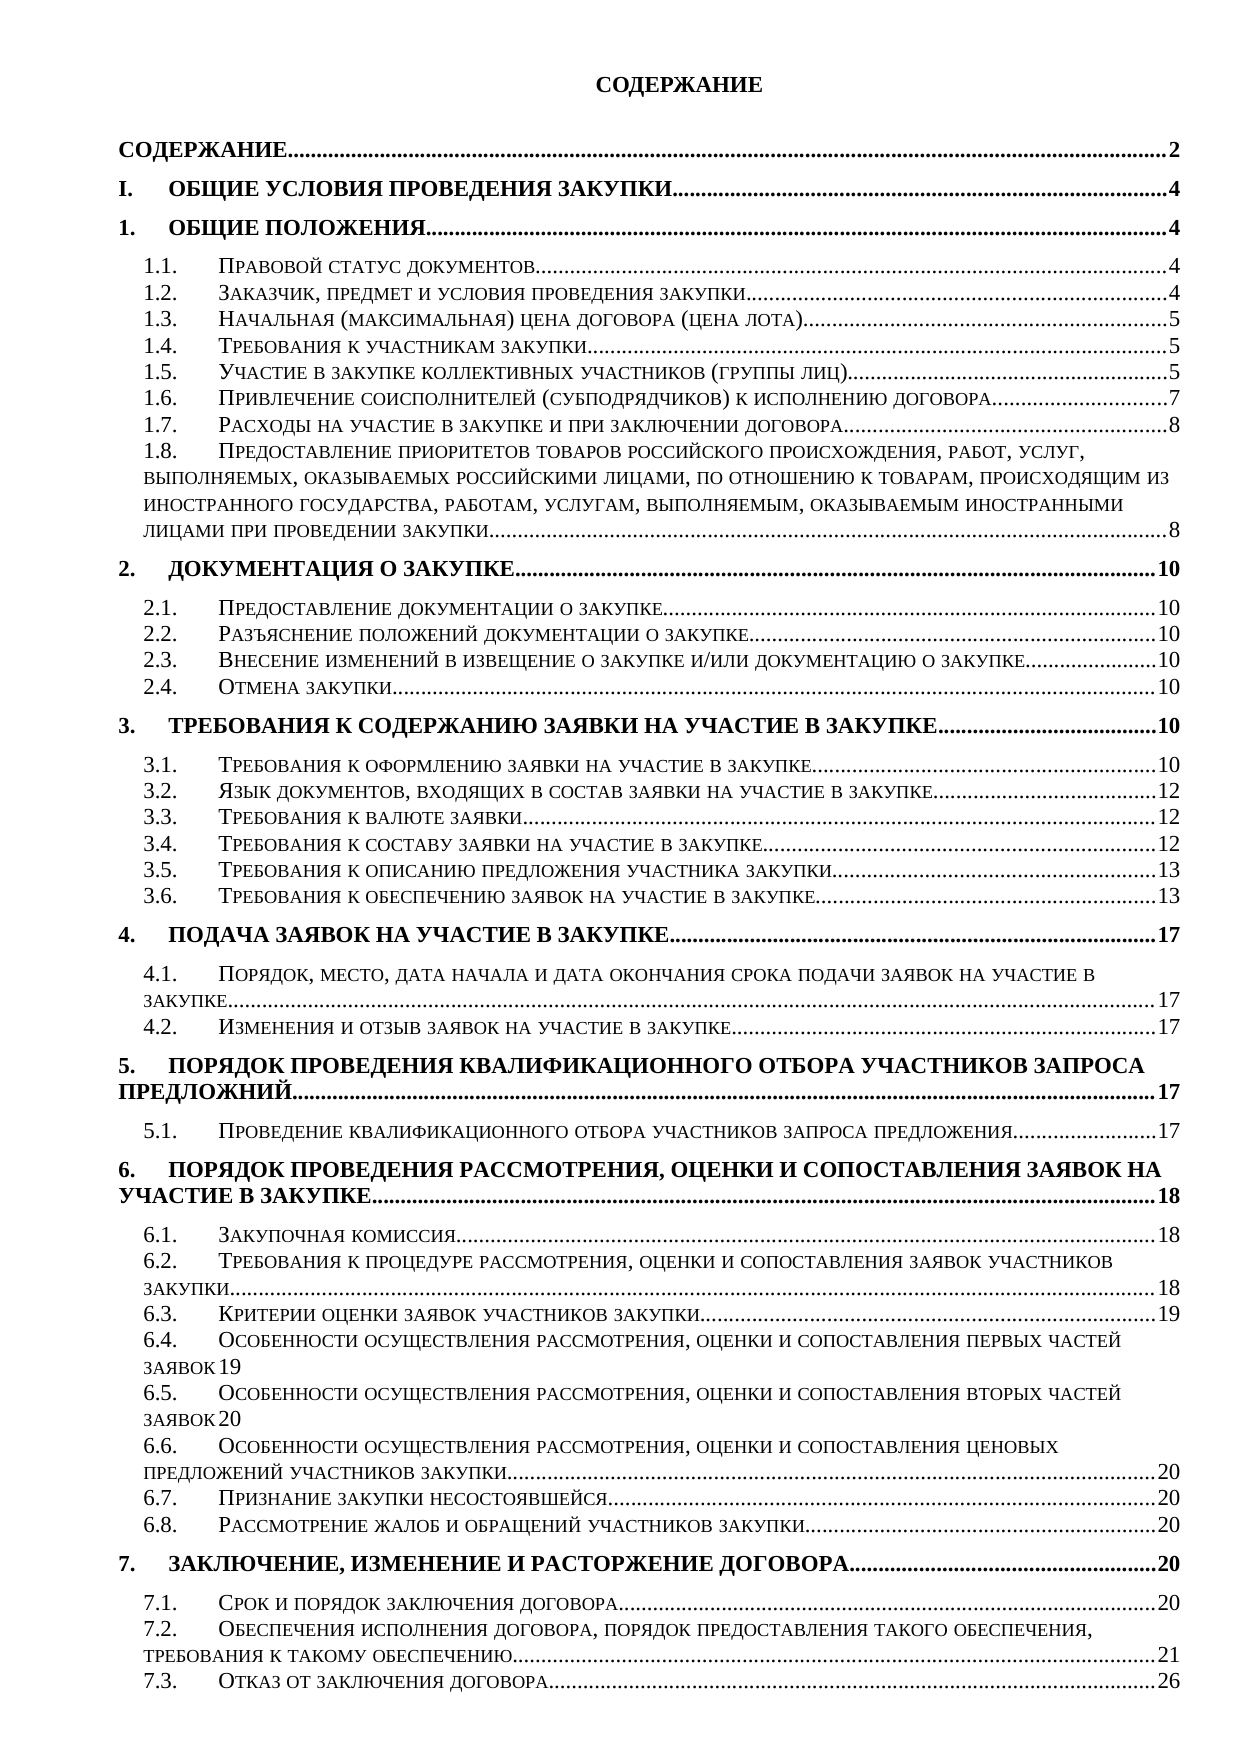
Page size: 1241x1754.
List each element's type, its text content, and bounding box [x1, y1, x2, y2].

text 6. ПОРЯДОК ПРОВЕДЕНИЯ РАССМОТРЕНИЯ, ОЦЕНКИ И СОПОСТАВЛЕНИЯ ЗАЯВОК НА УЧАСТИЕ В ЗАКУПКЕ 18 [118, 1156, 1181, 1208]
text 3.6. Требования к обеспечению заявок на участие в закупке 13 [143, 882, 1181, 909]
text 1.7. Расходы на участие в закупке и при заключении договора 8 [143, 411, 1181, 437]
text 7.1. Срок и порядок заключения договора 20 [143, 1588, 1181, 1615]
text СОДЕРЖАНИЕ 2 [118, 136, 1181, 162]
text 3.3. Требования к валюте заявки 12 [143, 803, 1181, 830]
text 1.8. Предоставление приоритетов товаров российского происхождения, работ, услуг, выполняемых, оказываемых российскими лицами, по отношению к товарам, происходящим из иностранного государства, работам, услугам, выполняемым, оказываемым иностранными лицами при проведении закупки 8 [143, 437, 1181, 542]
text 6.3. Критерии оценки заявок участников закупки 19 [143, 1300, 1181, 1326]
text 2.3. Внесение изменений в извещение о закупке и/или документацию о закупке 10 [143, 647, 1181, 673]
text I. ОБЩИЕ УСЛОВИЯ ПРОВЕДЕНИЯ закупки 4 [118, 175, 1181, 201]
text 6.7. Признание закупки несостоявшейся 20 [143, 1484, 1181, 1511]
text 6.2. Требования к процедуре рассмотрения, оценки и сопоставления заявок участников закупки 18 [143, 1247, 1181, 1300]
text 3.2. Язык документов, входящих в состав заявки на участие в закупке 12 [143, 777, 1181, 803]
text 1.6. Привлечение соисполнителей (субподрядчиков) к исполнению договора 7 [143, 384, 1181, 411]
text 5. ПОРЯДОК ПРОВЕДЕНИЯ КВАЛИФИКАЦИОННОГО ОТБОРА УЧАСТНИКОВ ЗАПРОСА ПРЕДЛОЖНИЙ 17 [118, 1052, 1181, 1104]
text 7.2. Обеспечения исполнения договора, порядок предоставления такого обеспечения, требования к такому обеспечению 21 [143, 1615, 1181, 1668]
text 1.4. Требования к участникам закупки 5 [143, 332, 1181, 358]
subtitle СОДЕРЖАНИЕ [177, 71, 1181, 97]
text 6.8. Рассмотрение жалоб и обращений участников закупки 20 [143, 1511, 1181, 1537]
text 1. ОБЩИЕ ПОЛОЖЕНИЯ 4 [118, 214, 1181, 240]
text 7. ЗАКЛЮЧЕНИЕ, ИЗМЕНЕНИЕ И РАСТОРЖЕНИЕ ДОГОВОРА 20 [118, 1550, 1181, 1576]
text 3.4. Требования к составу заявки на участие в закупке 12 [143, 830, 1181, 856]
text 1.3. Начальная (максимальная) цена договора (цена лота) 5 [143, 305, 1181, 332]
text 2. ДОКУМЕНТАЦИЯ О ЗАКУПКЕ 10 [118, 555, 1181, 581]
text 4.2. Изменения и отзыв заявок на участие в закупке 17 [143, 1013, 1181, 1039]
text 3. ТРЕБОВАНИЯ К СОДЕРЖАНИЮ ЗАЯВКИ НА УЧАСТИЕ В ЗАКУПКЕ 10 [118, 712, 1181, 738]
text 3.5. Требования к описанию предложения участника закупки 13 [143, 856, 1181, 882]
text 1.1. Правовой статус документов 4 [143, 253, 1181, 279]
text 5.1. Проведение квалификационного отбора участников запроса предложения 17 [143, 1117, 1181, 1143]
text 2.1. Предоставление документации о закупке 10 [143, 594, 1181, 620]
text 3.1. Требования к оформлению заявки на участие в закупке 10 [143, 751, 1181, 777]
text 6.1. Закупочная комиссия 18 [143, 1221, 1181, 1247]
text 2.4. Отмена закупки 10 [143, 673, 1181, 699]
text 6.4. Особенности осуществления рассмотрения, оценки и сопоставления первых частей заявок 19 [143, 1326, 1181, 1379]
text 1.5. Участие в закупке коллективных участников (группы лиц) 5 [143, 358, 1181, 384]
text 4. ПОДАЧА ЗАЯВОК НА УЧАСТИЕ В ЗАКУПКЕ 17 [118, 921, 1181, 948]
text 6.6. Особенности осуществления рассмотрения, оценки и сопоставления ценовых предложений участников закупки 20 [143, 1432, 1181, 1484]
text 2.2. Разъяснение положений документации о закупке 10 [143, 620, 1181, 647]
text 1.2. Заказчик, предмет и условия проведения закупки. 4 [143, 279, 1181, 305]
text 4.1. Порядок, место, дата начала и дата окончания срока подачи заявок на участие в закупке 17 [143, 960, 1181, 1013]
text 6.5. Особенности осуществления рассмотрения, оценки и сопоставления вторых частей заявок 20 [143, 1379, 1181, 1432]
text 7.3. Отказ от заключения договора 26 [143, 1668, 1181, 1694]
